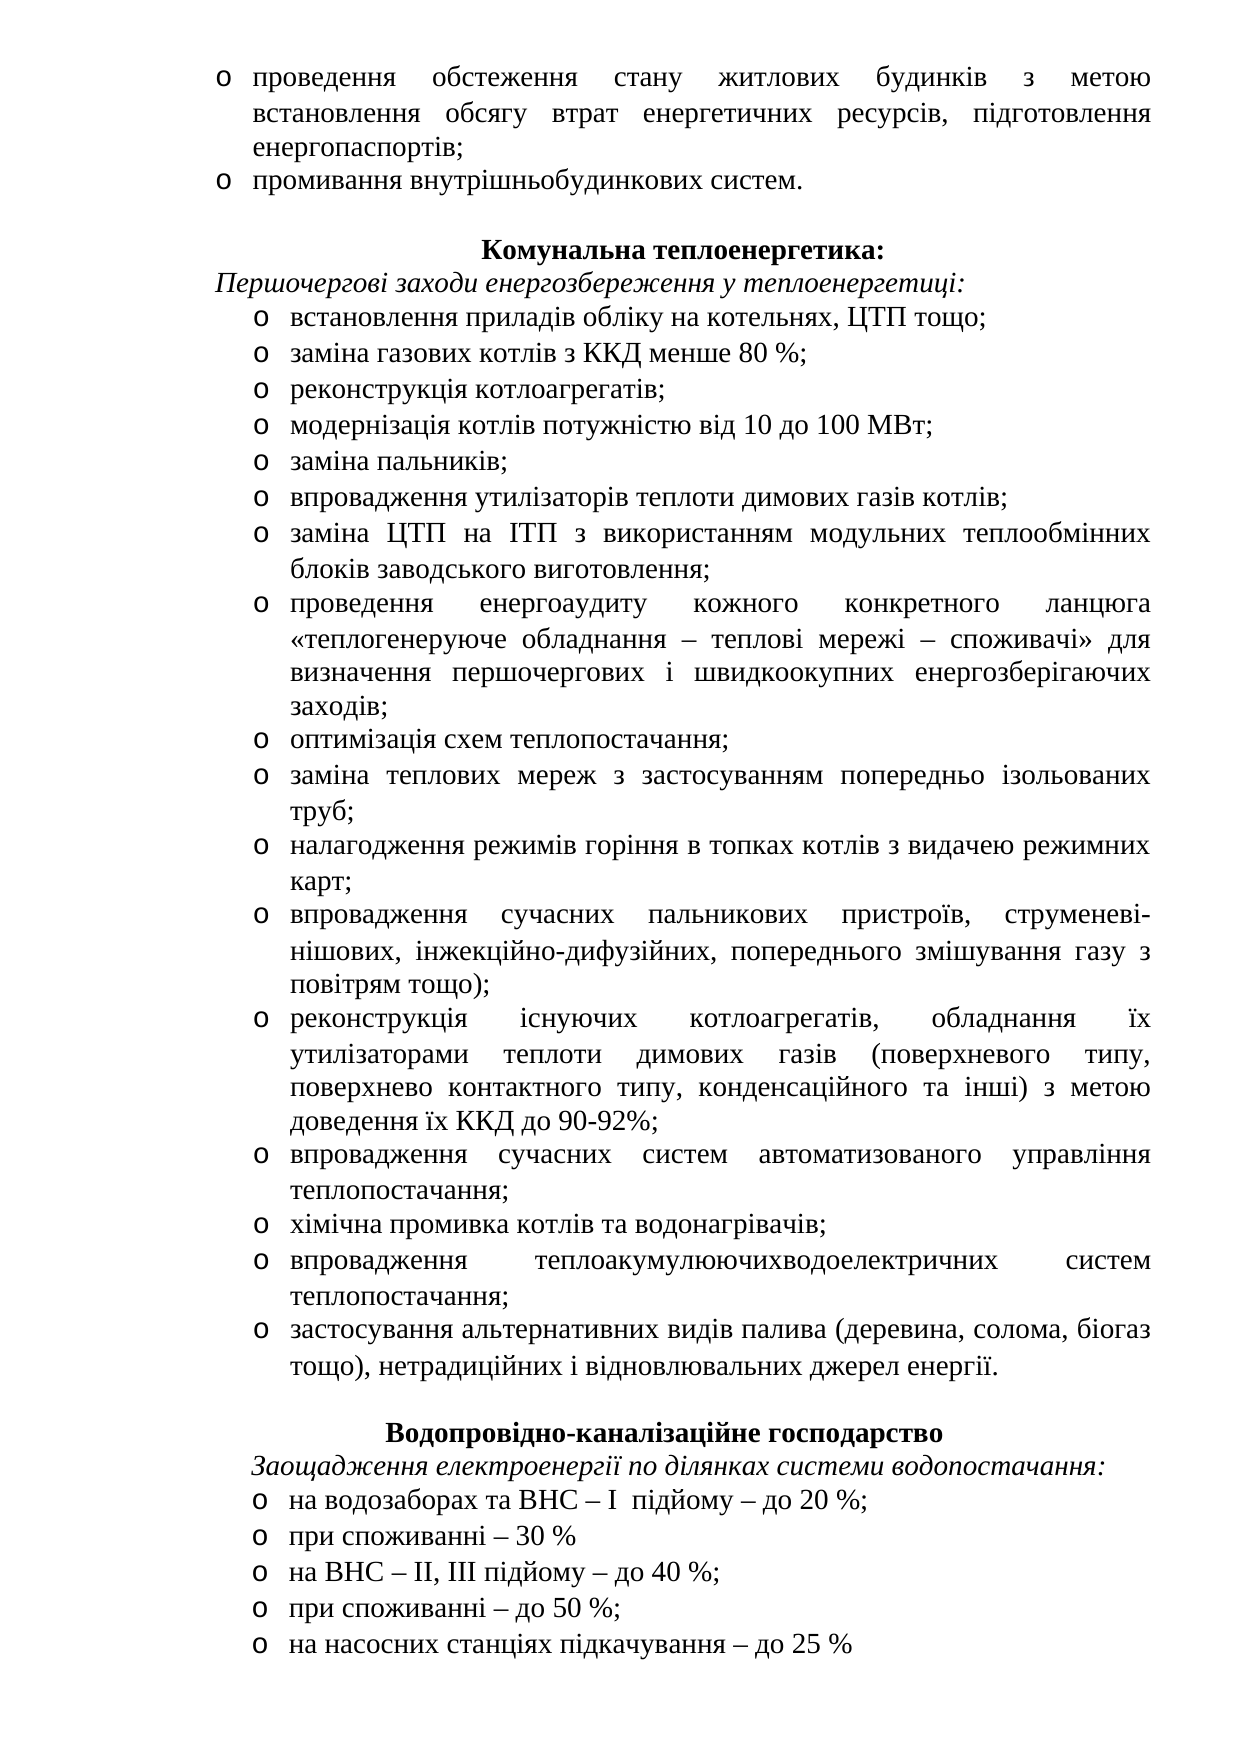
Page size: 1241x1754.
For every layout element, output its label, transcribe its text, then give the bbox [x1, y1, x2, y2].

list проведення обстеження стану житлових будинків з метою встановлення обсягу втрат енергетичних ресурсів, підготовлення енергопаспортів; [215, 59, 1152, 162]
list заміна газових котлів з ККД менше 80 %; [252, 335, 1152, 371]
list промивання внутрішньобудинкових систем. [215, 162, 1152, 198]
list впровадження теплоакумулюючихводоелектричних систем теплопостачання; [252, 1242, 1152, 1312]
list оптимізація схем теплопостачання; [252, 721, 1152, 757]
list проведення енергоаудиту кожного конкретного ланцюга «теплогенеруюче обладнання – теплові мережі – споживачі» для визначення першочергових і швидкоокупних енергозберігаючих заходів; [252, 585, 1152, 721]
list хімічна промивка котлів та водонагрівачів; [252, 1206, 1152, 1242]
text Водопровідно-каналізаційне господарство [177, 1415, 1152, 1448]
list встановлення приладів обліку на котельнях, ЦТП тощо; [252, 299, 1152, 335]
list реконструкція котлоагрегатів; [252, 371, 1152, 407]
list на ВНС – ІІ, ІІІ підйому – до 40 %; [251, 1554, 1152, 1590]
list налагодження режимів горіння в топках котлів з видачею режимних карт; [252, 827, 1152, 897]
list заміна ЦТП на ІТП з використанням модульних теплообмінних блоків заводського виготовлення; [252, 515, 1152, 585]
list впровадження сучасних пальникових пристроїв, струменеві-нішових, інжекційно-дифузійних, попереднього змішування газу з повітрям тощо); [252, 897, 1152, 1000]
text Заощадження електроенергії по ділянках системи водопостачання: [177, 1448, 1152, 1482]
list застосування альтернативних видів палива (деревина, солома, біогаз тощо), нетрадиційних і відновлювальних джерел енергії. [252, 1312, 1152, 1381]
list заміна теплових мереж з застосуванням попередньо ізольованих труб; [252, 757, 1152, 827]
list при споживанні – до 50 %; [251, 1590, 1152, 1626]
text Комунальна теплоенергетика: [215, 232, 1152, 265]
list заміна пальників; [252, 443, 1152, 479]
list модернізація котлів потужністю від 10 до 100 МВт; [252, 407, 1152, 443]
list на насосних станціях підкачування – до 25 % [251, 1626, 1152, 1662]
list на водозаборах та ВНС – І підйому – до 20 %; [251, 1482, 1152, 1518]
text Першочергові заходи енергозбереження у теплоенергетиці: [215, 265, 1152, 299]
list впровадження утилізаторів теплоти димових газів котлів; [252, 479, 1152, 515]
list реконструкція існуючих котлоагрегатів, обладнання їх утилізаторами теплоти димових газів (поверхневого типу, поверхнево контактного типу, конденсаційного та інші) з метою доведення їх ККД до 90-92%; [252, 1000, 1152, 1136]
list впровадження сучасних систем автоматизованого управління теплопостачання; [252, 1136, 1152, 1206]
list при споживанні – 30 % [251, 1518, 1152, 1554]
